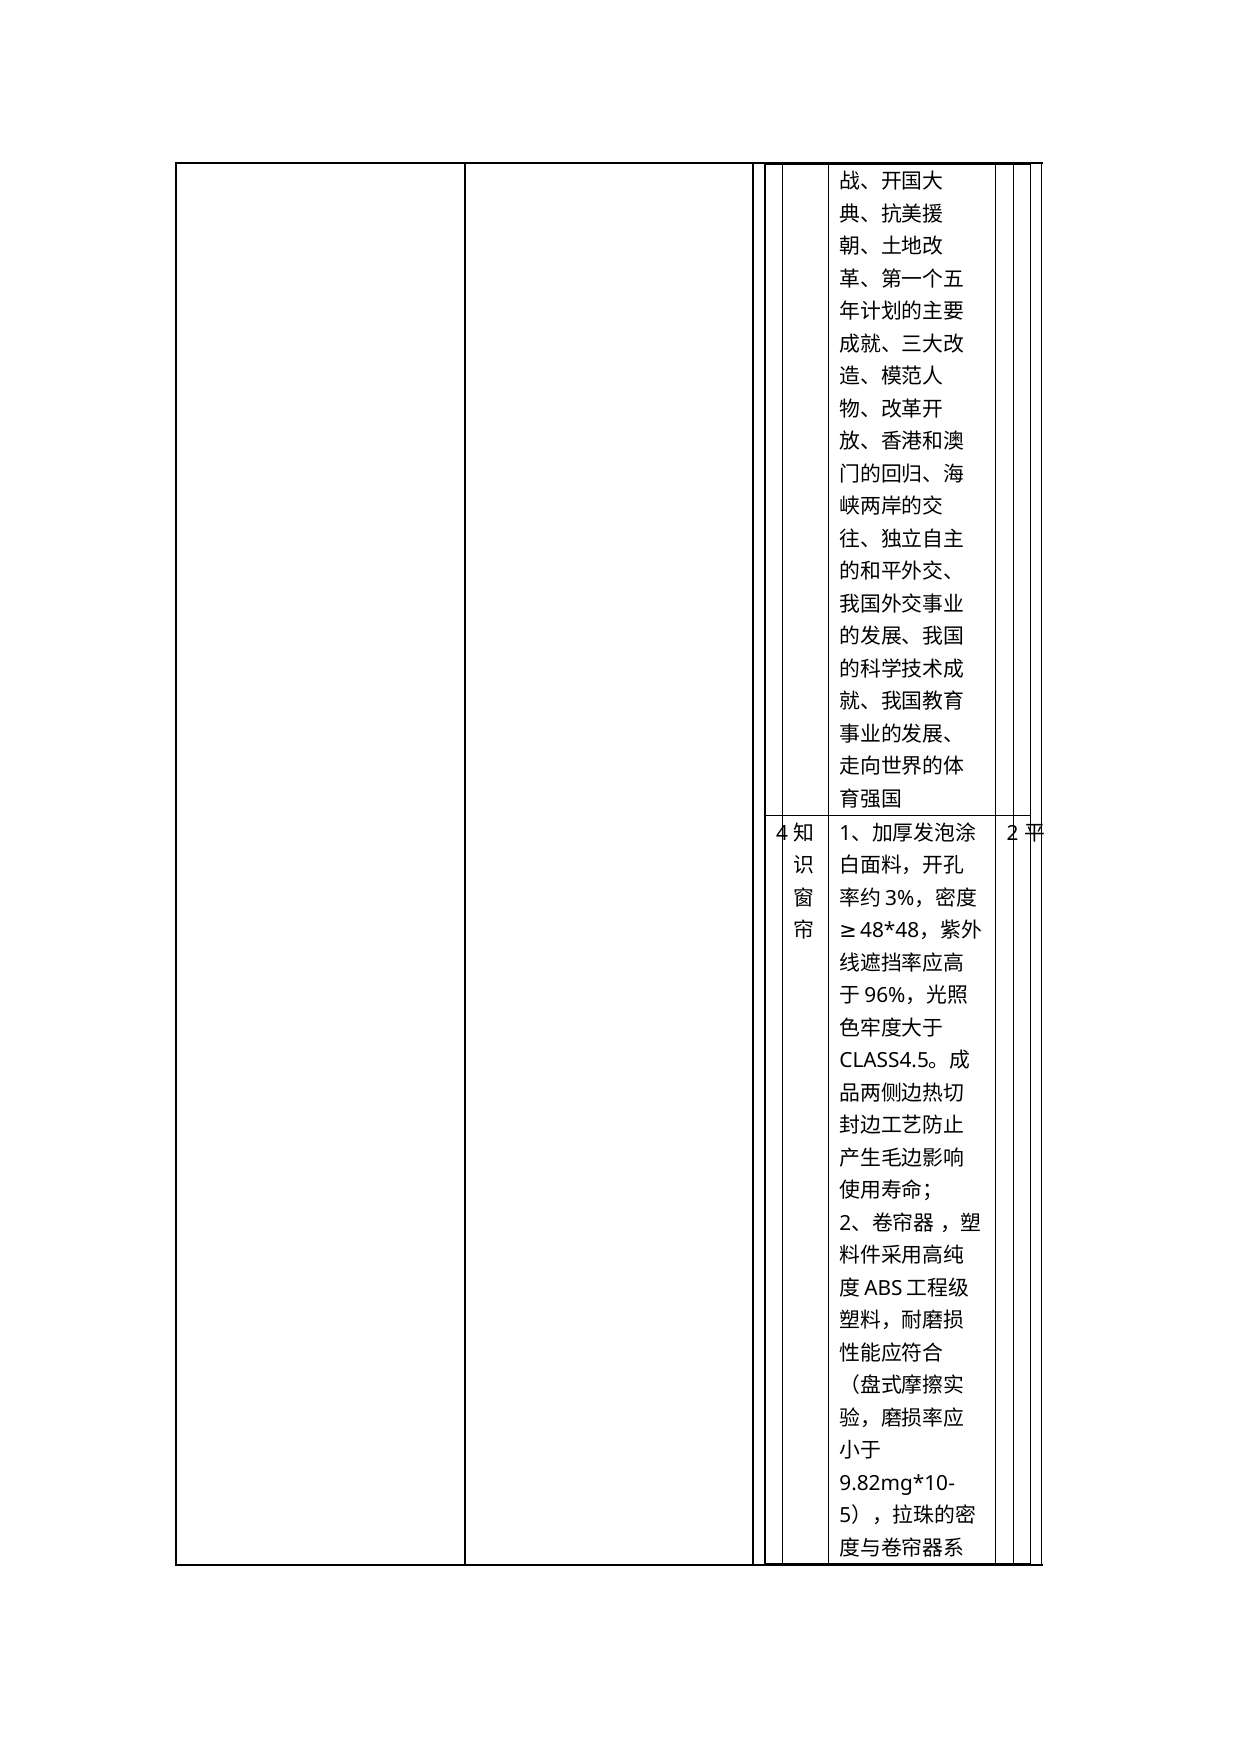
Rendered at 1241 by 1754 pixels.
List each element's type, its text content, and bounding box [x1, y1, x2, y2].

table_cell 1 [177, 164, 464, 1564]
table_cell [766, 165, 782, 815]
table_cell [1014, 165, 1030, 815]
table_cell [783, 816, 828, 1563]
table_cell [1031, 834, 1041, 1564]
table_cell [1031, 164, 1041, 824]
table_cell [754, 164, 764, 1564]
table_cell [783, 165, 828, 815]
table_cell [1035, 825, 1041, 833]
table_cell [829, 816, 995, 1563]
table_cell [766, 816, 782, 1563]
table_cell [996, 816, 1013, 1563]
table_cell [829, 165, 995, 815]
table_cell [1014, 816, 1030, 1563]
table_cell [996, 165, 1013, 815]
table_cell [466, 164, 752, 1564]
